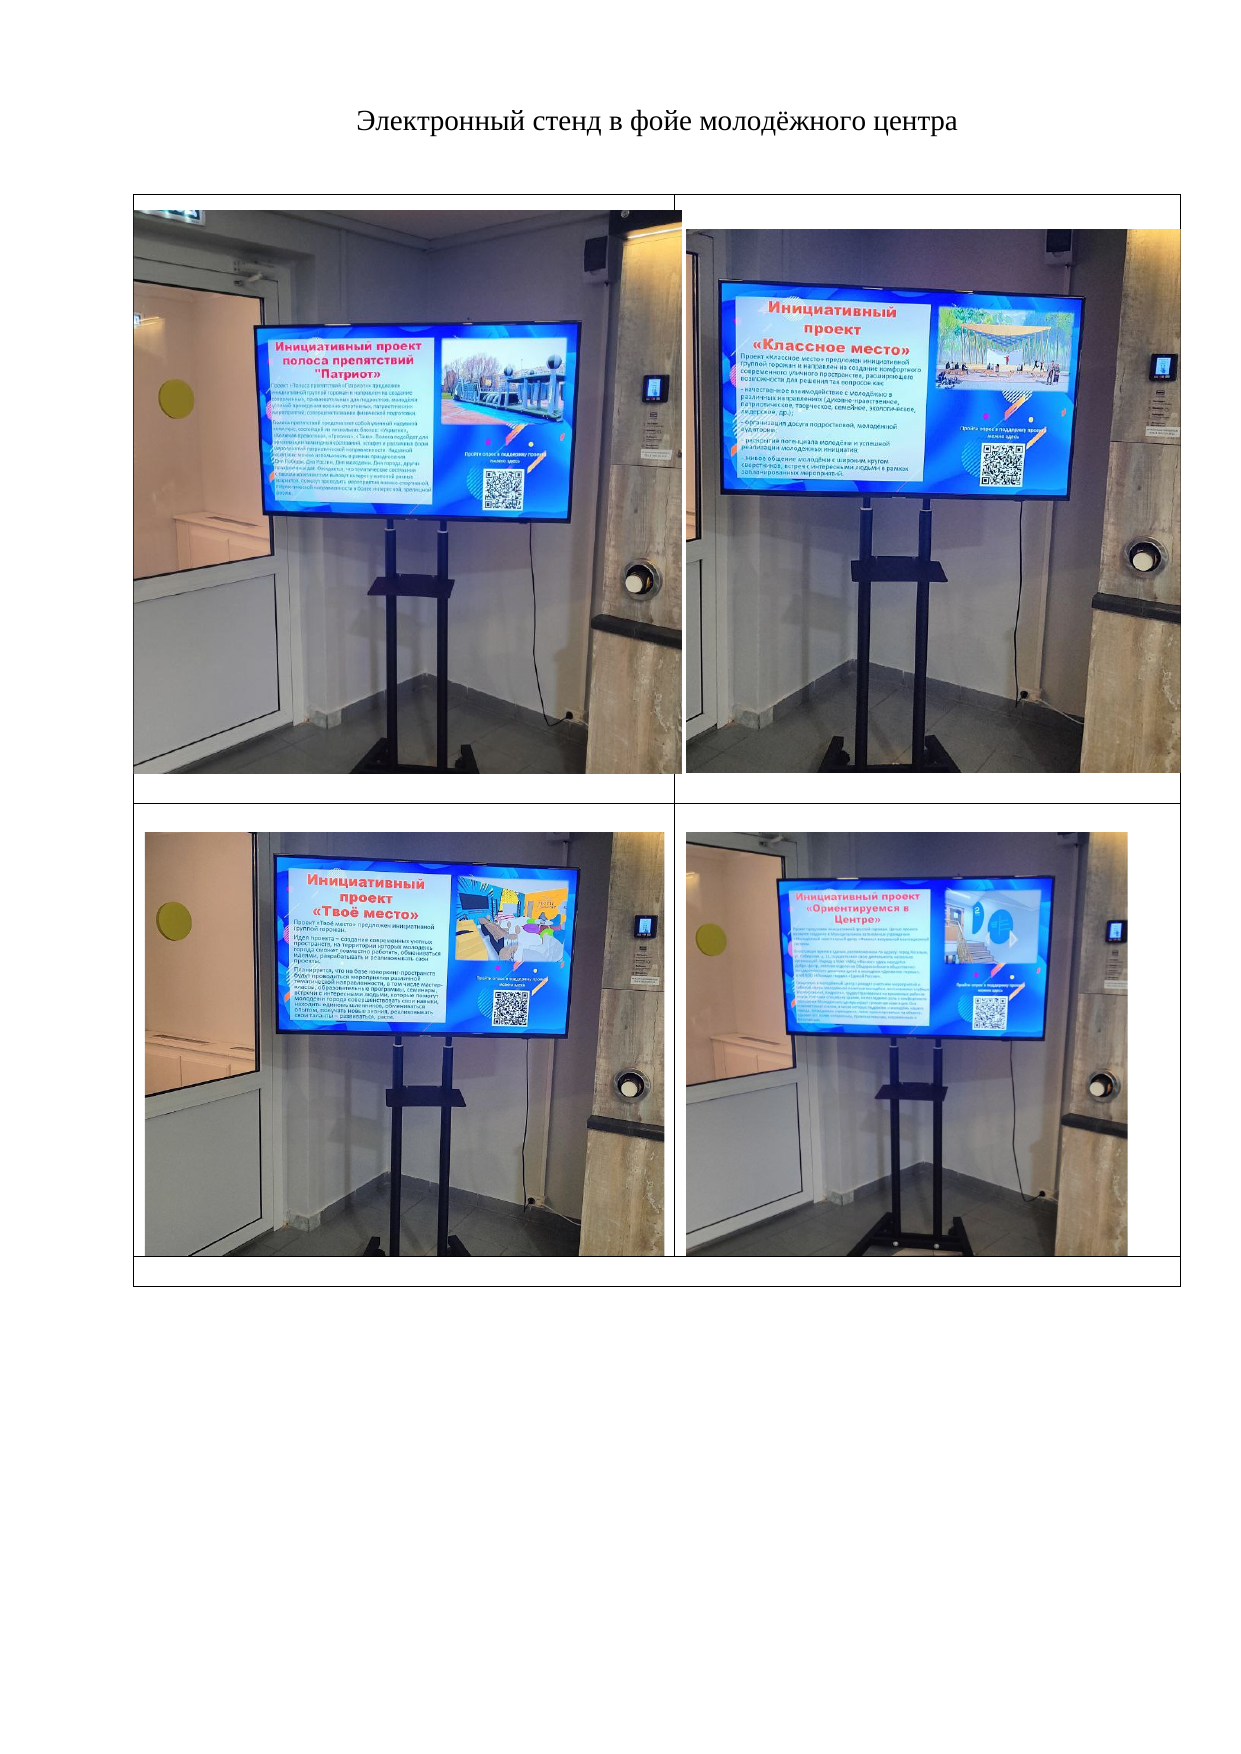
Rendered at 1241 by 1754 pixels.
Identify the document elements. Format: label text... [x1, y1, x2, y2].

table_cell [134, 804, 674, 1256]
table_header [134, 774, 674, 802]
table_cell [675, 804, 1180, 1256]
table_cell [134, 1257, 1180, 1286]
table_header [675, 195, 1180, 802]
text Электронный стенд в фойе молодёжного центра [133, 103, 1181, 136]
table_header [134, 195, 674, 210]
